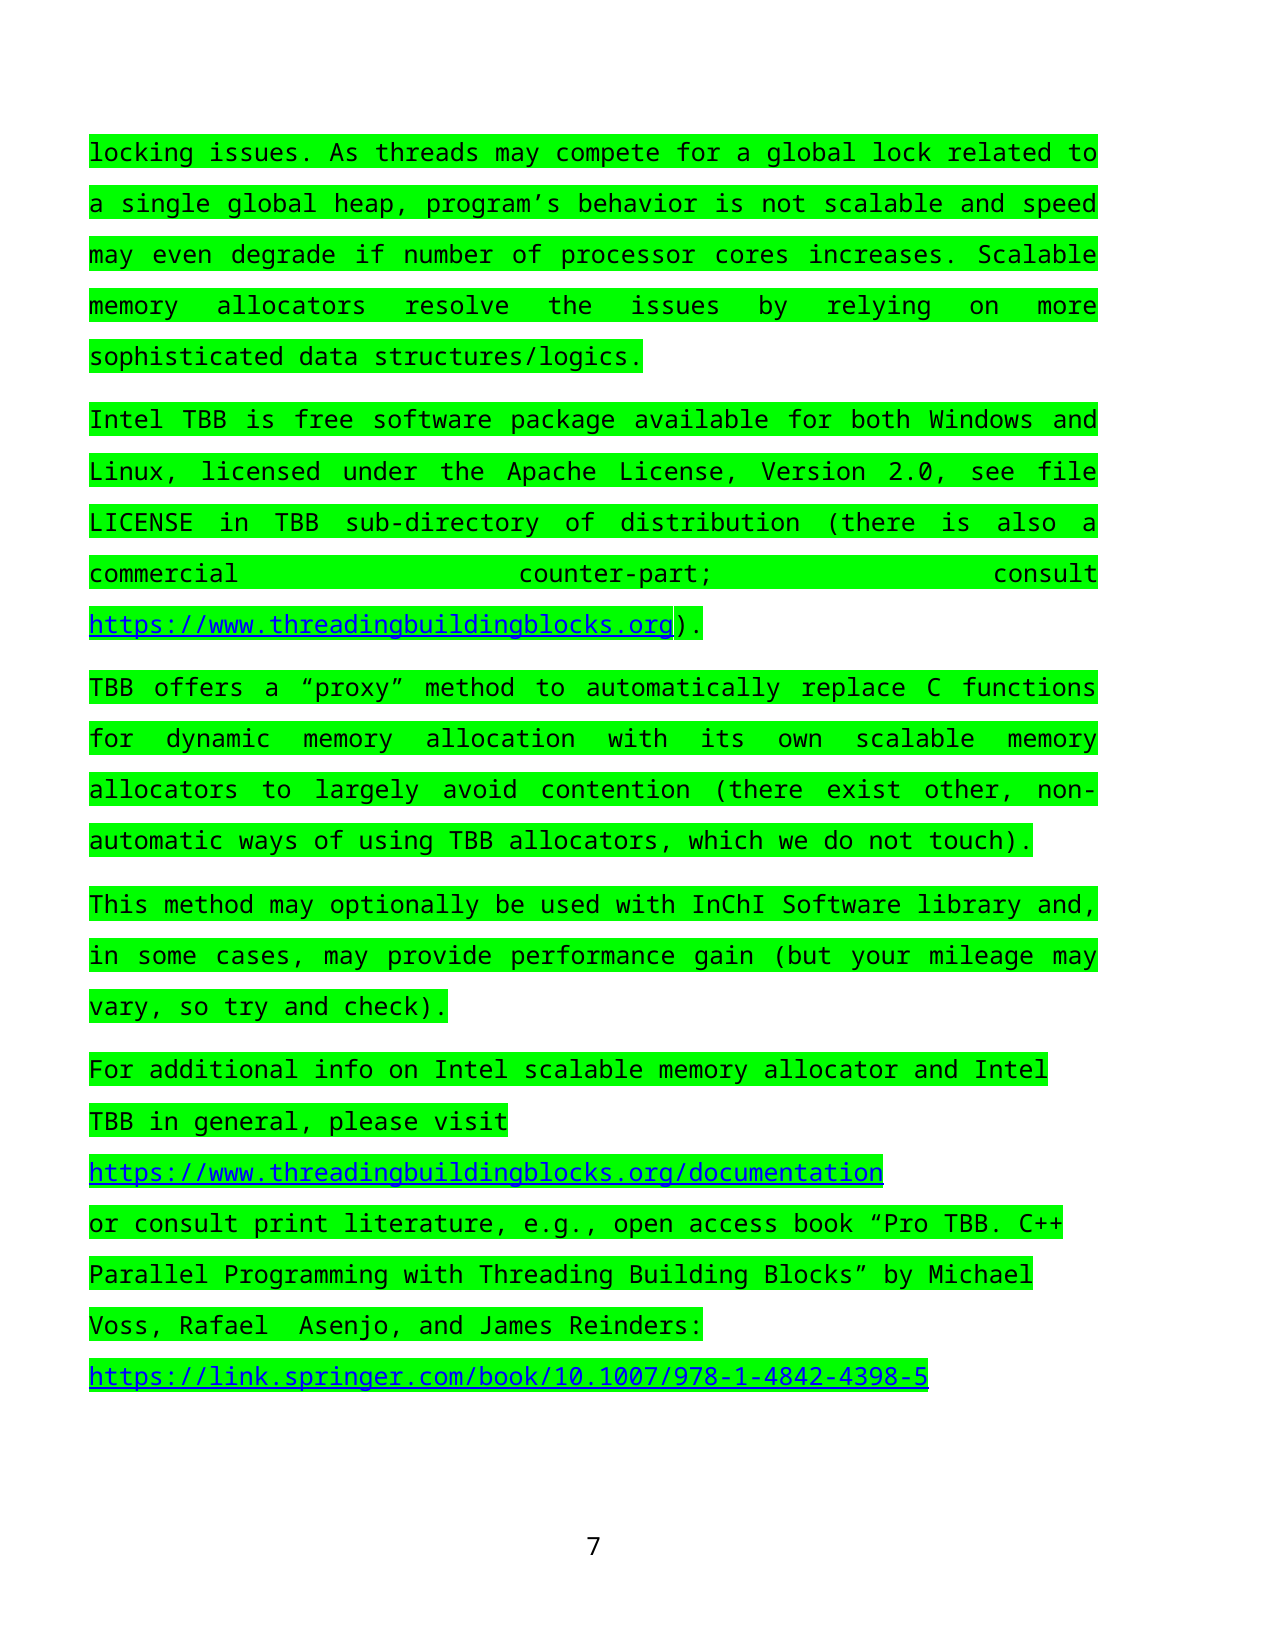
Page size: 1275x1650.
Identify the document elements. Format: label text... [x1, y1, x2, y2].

text For additional info on Intel scalable memory allocator and Intel TBB in general, please visit https://www.threadingbuildingblocks.org/documentation or consult print literature, e.g., open access book “Pro TBB. C++ Parallel Programming with Threading Building Blocks” by Michael Voss, Rafael Asenjo, and James Reinders: https://link.springer.com/book/10.1007/978-1-4842-4398-5 [88, 1052, 1098, 1392]
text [88, 134, 1098, 373]
text Intel TBB is free software package available for both Windows and Linux, licensed under the Apache License, Version 2.0, see file LICENSE in TBB sub-directory of distribution (there is also a commercial counter-part; consult https://www.threadingbuildingblocks.org). [88, 402, 1098, 640]
text This method may optionally be used with InChI Software library and, in some cases, may provide performance gain (but your mileage may vary, so try and check). [88, 886, 1098, 1023]
text TBB offers a “proxy” method to automatically replace C functions for dynamic memory allocation with its own scalable memory allocators to largely avoid contention (there exist other, non-automatic ways of using TBB allocators, which we do not touch). [88, 670, 1098, 857]
